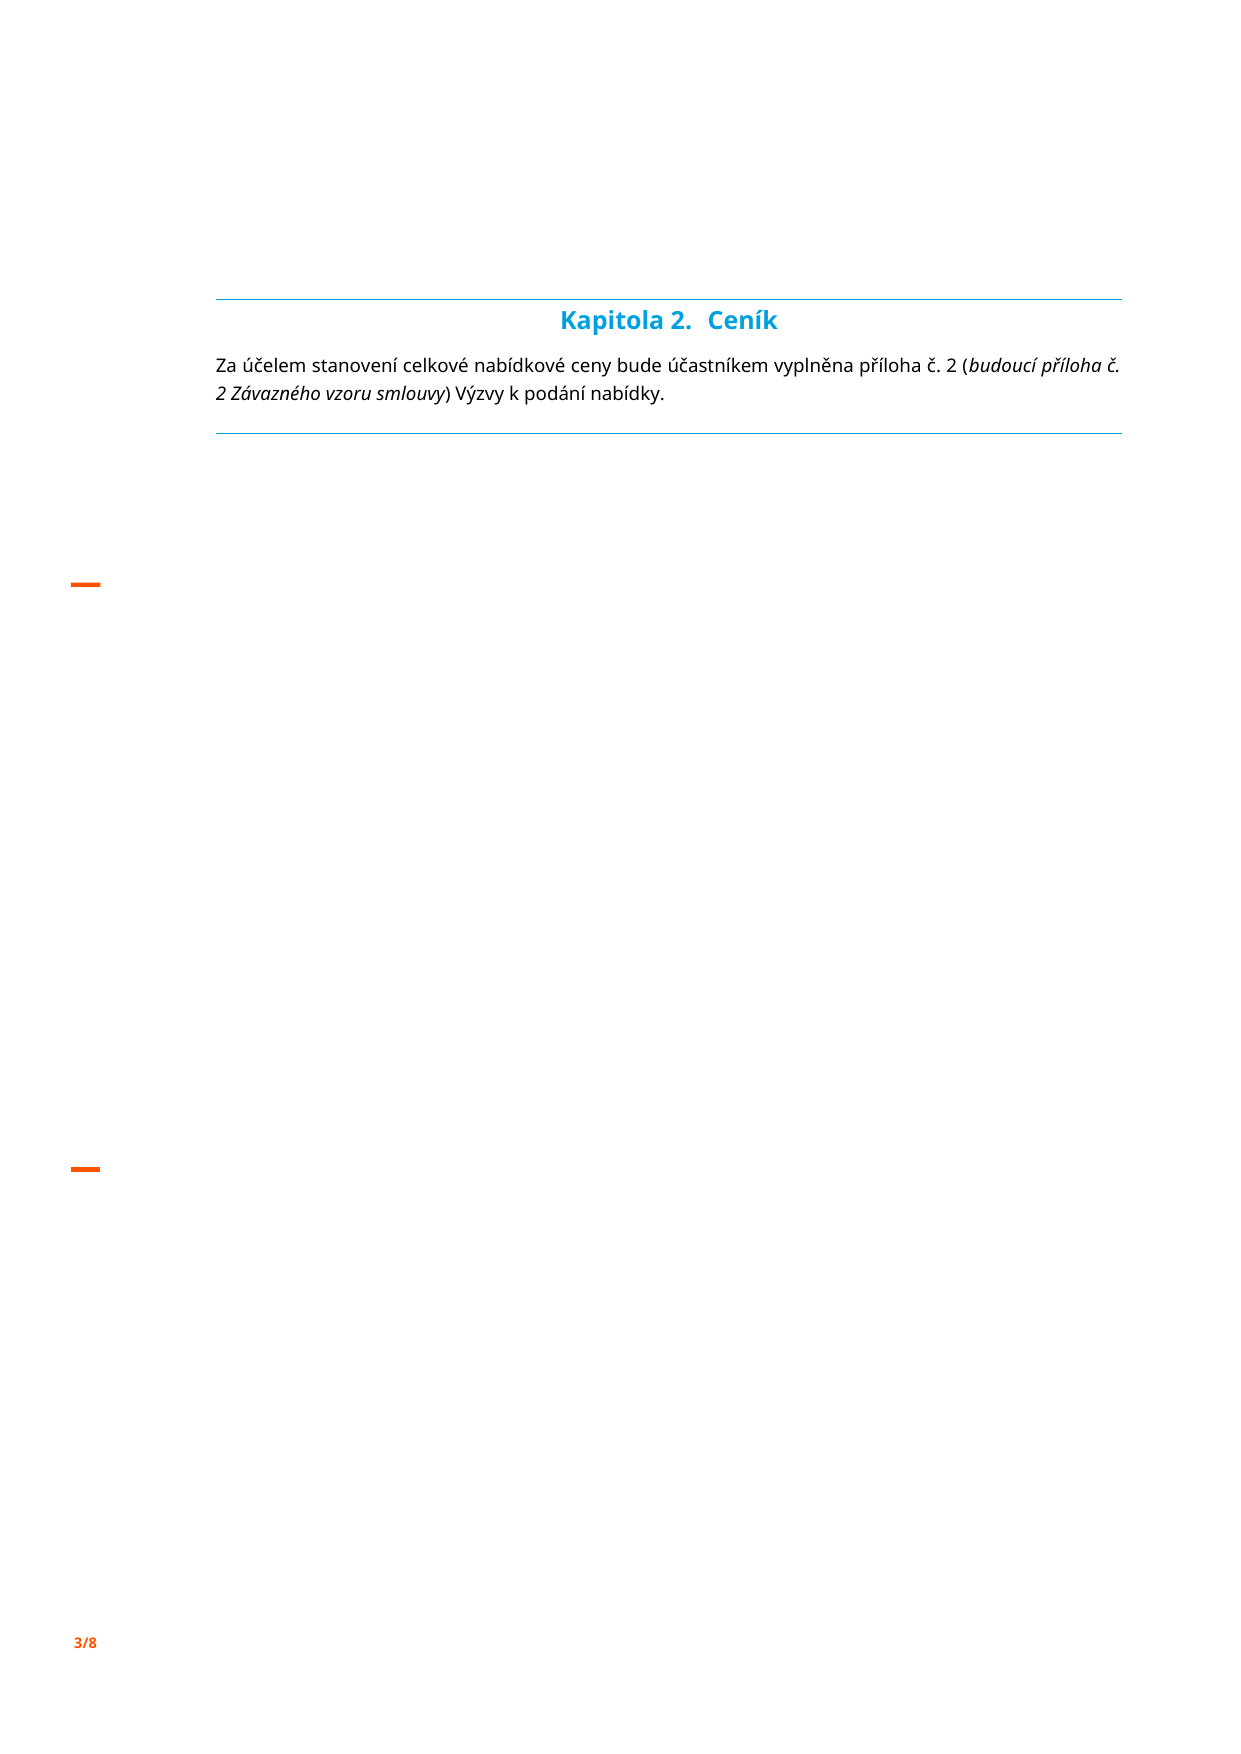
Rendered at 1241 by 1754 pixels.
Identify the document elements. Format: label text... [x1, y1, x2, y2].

subtitle Ceník [216, 300, 1122, 336]
text Za účelem stanovení celkové nabídkové ceny bude účastníkem vyplněna příloha č. 2 (budoucí příloha č. 2 Závazného vzoru smlouvy) Výzvy k podání nabídky. [216, 352, 1122, 406]
